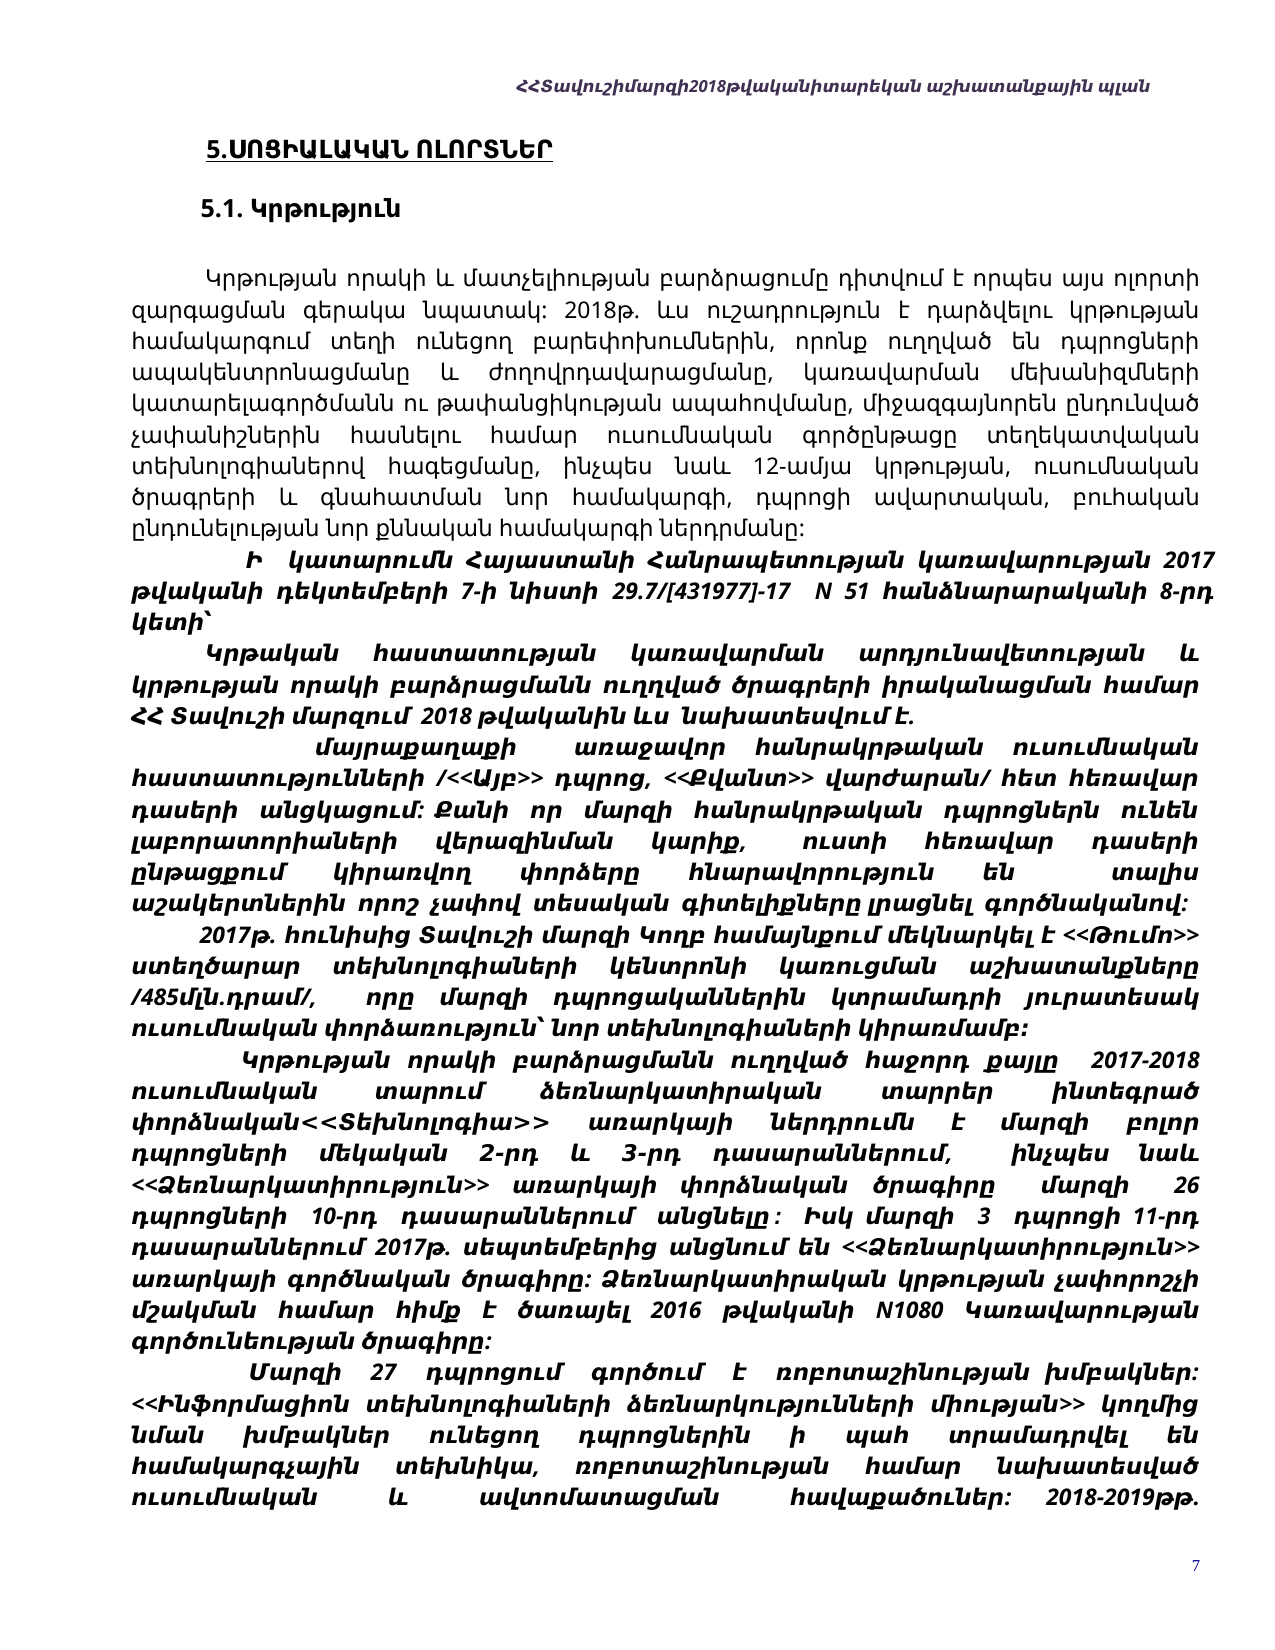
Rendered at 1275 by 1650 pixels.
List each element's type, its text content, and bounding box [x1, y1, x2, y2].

text 2017թ. հունիսից Տավուշի մարզի Կողբ համայնքում մեկնարկել է <<Թումո>> ստեղծարար տեխնոլոգիաների կենտրոնի կառուցման աշխատանքները /485մլն.դրամ/, որը մարզի դպրոցականներին կտրամադրի յուրատեսակ ուսումնական փորձառություն՝ նոր տեխնոլոգիաների կիրառմամբ։ [131, 919, 1200, 1044]
text Ի կատարումն Հայաստանի Հանրապետության կառավարության 2017 թվականի դեկտեմբերի 7-ի նիստի 29.7/[431977]-17 N 51 հանձնարարականի 8-րդ կետի՝ [131, 544, 1215, 637]
text Կրթական հաստատության կառավարման արդյունավետության և կրթության որակի բարձրացմանն ուղղված ծրագրերի իրականացման համար ՀՀ Տավուշի մարզում 2018 թվականին ևս նախատեսվում է. [131, 637, 1200, 731]
subtitle 5.ՍՈՑԻԱԼԱԿԱՆ ՈԼՈՐՏՆԵՐ [206, 132, 1200, 166]
subtitle 5.1. Կրթություն [187, 191, 1200, 225]
text Կրթության որակի բարձրացմանն ուղղված հաջորդ քայլը 2017-2018 ուսումնական տարում ձեռնարկատիրական տարրեր ինտեգրած փորձնական<<Տեխնոլոգիա>> առարկայի ներդրումն է մարզի բոլոր դպրոցների մեկական 2-րդ և 3-րդ դասարաններում, ինչպես նաև <<Ձեռնարկատիրություն>> առարկայի փորձնական ծրագիրը մարզի 26 դպրոցների 10-րդ դասարաններում անցնելը: Իսկ մարզի 3 դպրոցի 11-րդ դասարաններում 2017թ. սեպտեմբերից անցնում են <<Ձեռնարկատիրություն>> առարկայի գործնական ծրագիրը: Ձեռնարկատիրական կրթության չափորոշչի մշակման համար հիմք է ծառայել 2016 թվականի N1080 Կառավարության գործունեության ծրագիրը: [131, 1044, 1200, 1356]
text մայրաքաղաքի առաջավոր հանրակրթական ուսումնական հաստատությունների /<<Այբ>> դպրոց, <<Քվանտ>> վարժարան/ հետ հեռավար դասերի անցկացում: Քանի որ մարզի հանրակրթական դպրոցներն ունեն լաբորատորիաների վերազինման կարիք, ուստի հեռավար դասերի ընթացքում կիրառվող փորձերը հնարավորություն են տալիս աշակերտներին որոշ չափով տեսական գիտելիքները լրացնել գործնականով: [131, 731, 1200, 919]
text Կրթության որակի և մատչելիության բարձրացումը դիտվում է որպես այս ոլորտի զարգացման գերակա նպատակ: 2018թ. ևս ուշադրություն է դարձվելու կրթության համակարգում տեղի ունեցող բարեփոխումներին, որոնք ուղղված են դպրոցների ապակենտրոնացմանը և ժողովրդավարացմանը, կառավարման մեխանիզմների կատարելագործմանն ու թափանցիկության ապահովմանը, միջազգայնորեն ընդունված չափանիշներին հասնելու համար ուսումնական գործընթացը տեղեկատվական տեխնոլոգիաներով հագեցմանը, ինչպես նաև 12-ամյա կրթության, ուսումնական ծրագրերի և գնահատման նոր համակարգի, դպրոցի ավարտական, բուհական ընդունելության նոր քննական համակարգի ներդրմանը: [131, 262, 1200, 544]
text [131, 1356, 1200, 1512]
